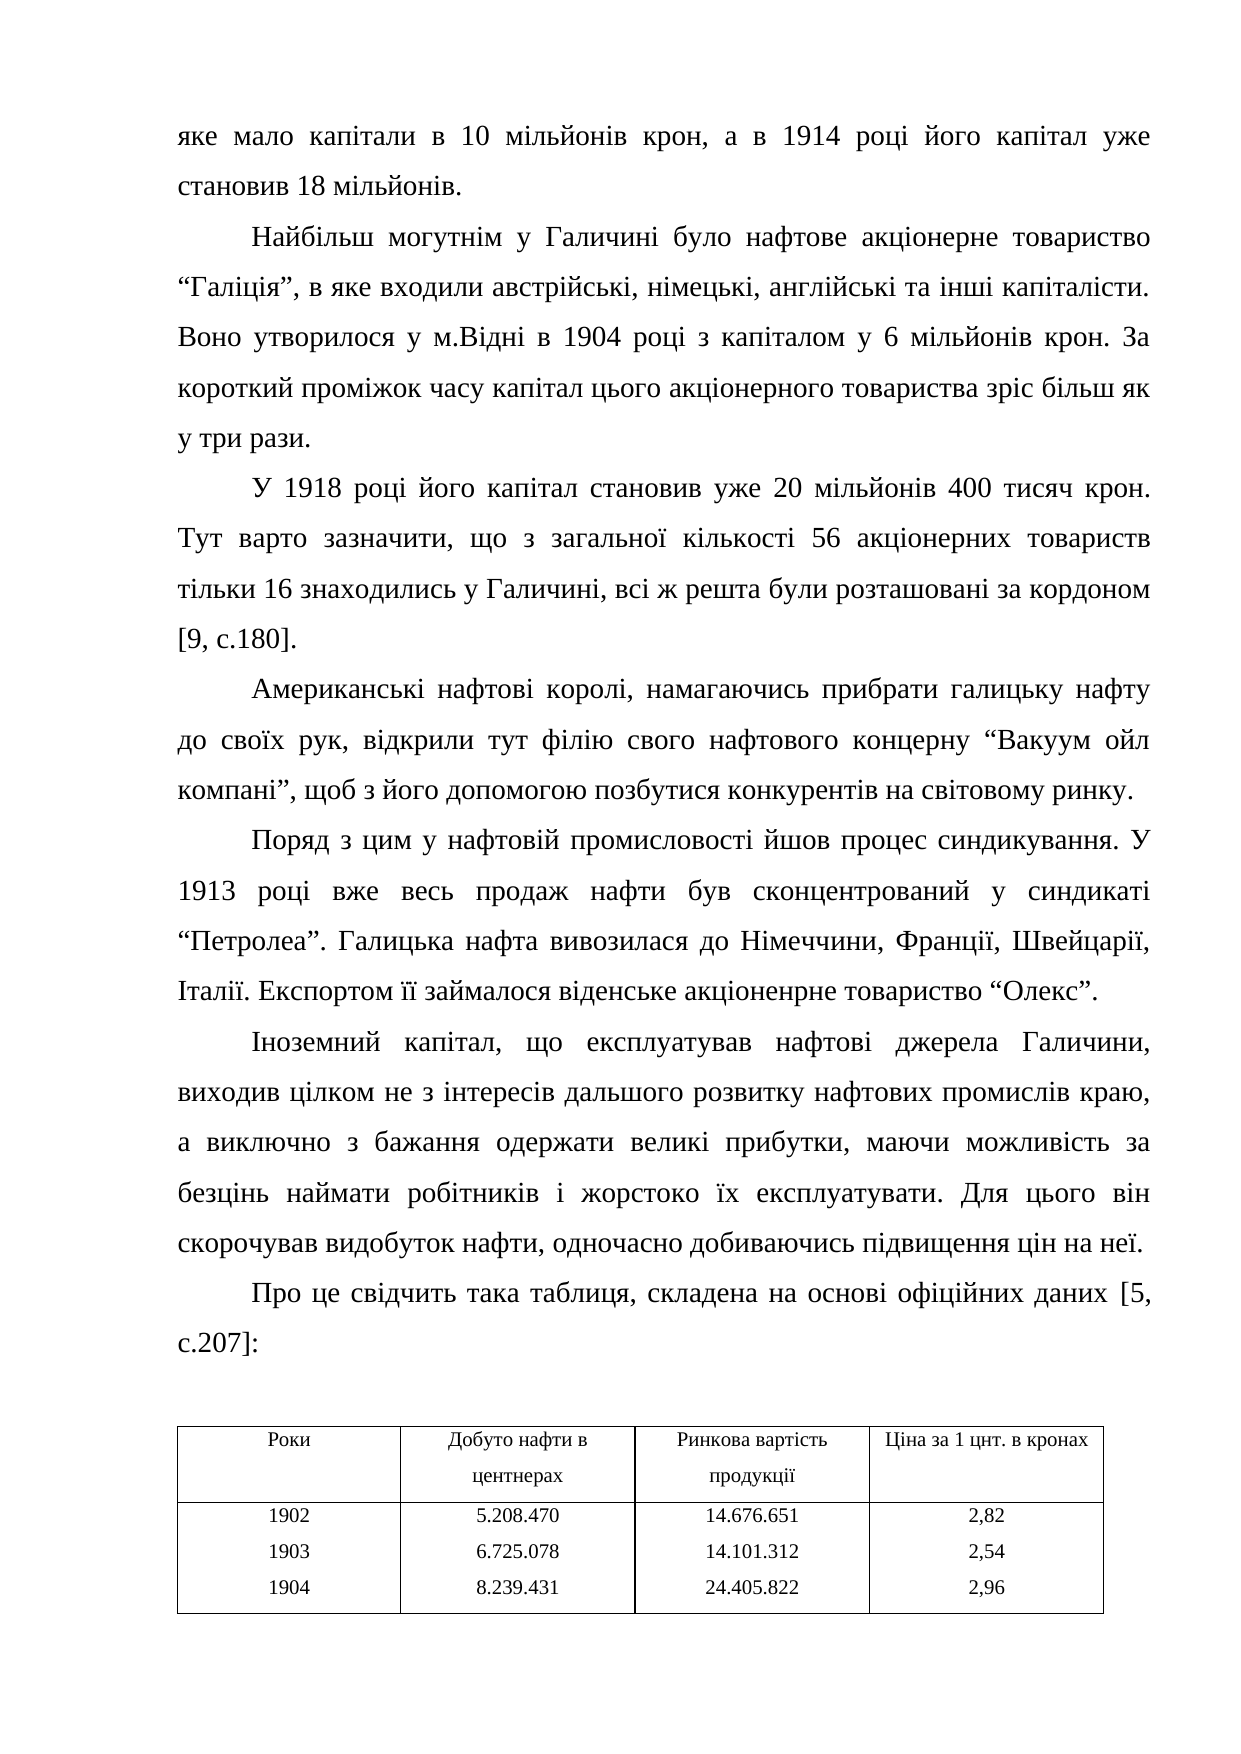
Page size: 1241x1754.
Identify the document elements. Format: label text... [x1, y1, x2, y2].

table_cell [401, 1503, 634, 1613]
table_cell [870, 1503, 1103, 1613]
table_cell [636, 1503, 869, 1613]
text Американські нафтові королі, намагаючись прибрати галицьку нафту до своїх рук, відкрили тут філію свого нафтового концерну “Вакуум ойл компані”, щоб з його допомогою позбутися конкурентів на світовому ринку. [177, 672, 1152, 806]
text Поряд з цим у нафтовій промисловості йшов процес синдикування. У 1913 році вже весь продаж нафти був сконцентрований у синдикаті “Петролеа”. Галицька нафта вивозилася до Німеччини, Франції, Швейцарії, Італії. Експортом її займалося віденське акціоненрне товариство “Олекс”. [177, 822, 1152, 1007]
text Найбільш могутнім у Галичині було нафтове акціонерне товариство “Галіція”, в яке входили австрійські, німецькі, англійські та інші капіталісти. Воно утворилося у м.Відні в 1904 році з капіталом у 6 мільйонів крон. За короткий проміжок часу капітал цього акціонерного товариства зріс більш як у три рази. [177, 219, 1152, 453]
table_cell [178, 1503, 400, 1613]
text У 1918 році його капітал становив уже 20 мільйонів 400 тисяч крон. Тут варто зазначити, що з загальної кількості 56 акціонерних товариств тільки 16 знаходились у Галичині, всі ж решта були розташовані за кордоном [9, c.180]. [177, 470, 1152, 655]
table_header Ринкова вартість продукції [636, 1427, 869, 1502]
text Іноземний капітал, що експлуатував нафтові джерела Галичини, виходив цілком не з інтересів дальшого розвитку нафтових промислів краю, а виключно з бажання одержати великі прибутки, маючи можливість за безцінь наймати робітників і жорстоко їх експлуатувати. Для цього він скорочував видобуток нафти, одночасно добиваючись підвищення цін на неї. [177, 1024, 1152, 1258]
table_header Ціна за 1 цнт. в кронах [870, 1427, 1103, 1502]
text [177, 118, 1152, 202]
table_header Роки [178, 1427, 400, 1502]
text Про це свідчить така таблиця, складена на основі офіційних даних [5, c.207]: [177, 1275, 1152, 1359]
table_header Добуто нафти в центнерах [401, 1427, 634, 1502]
